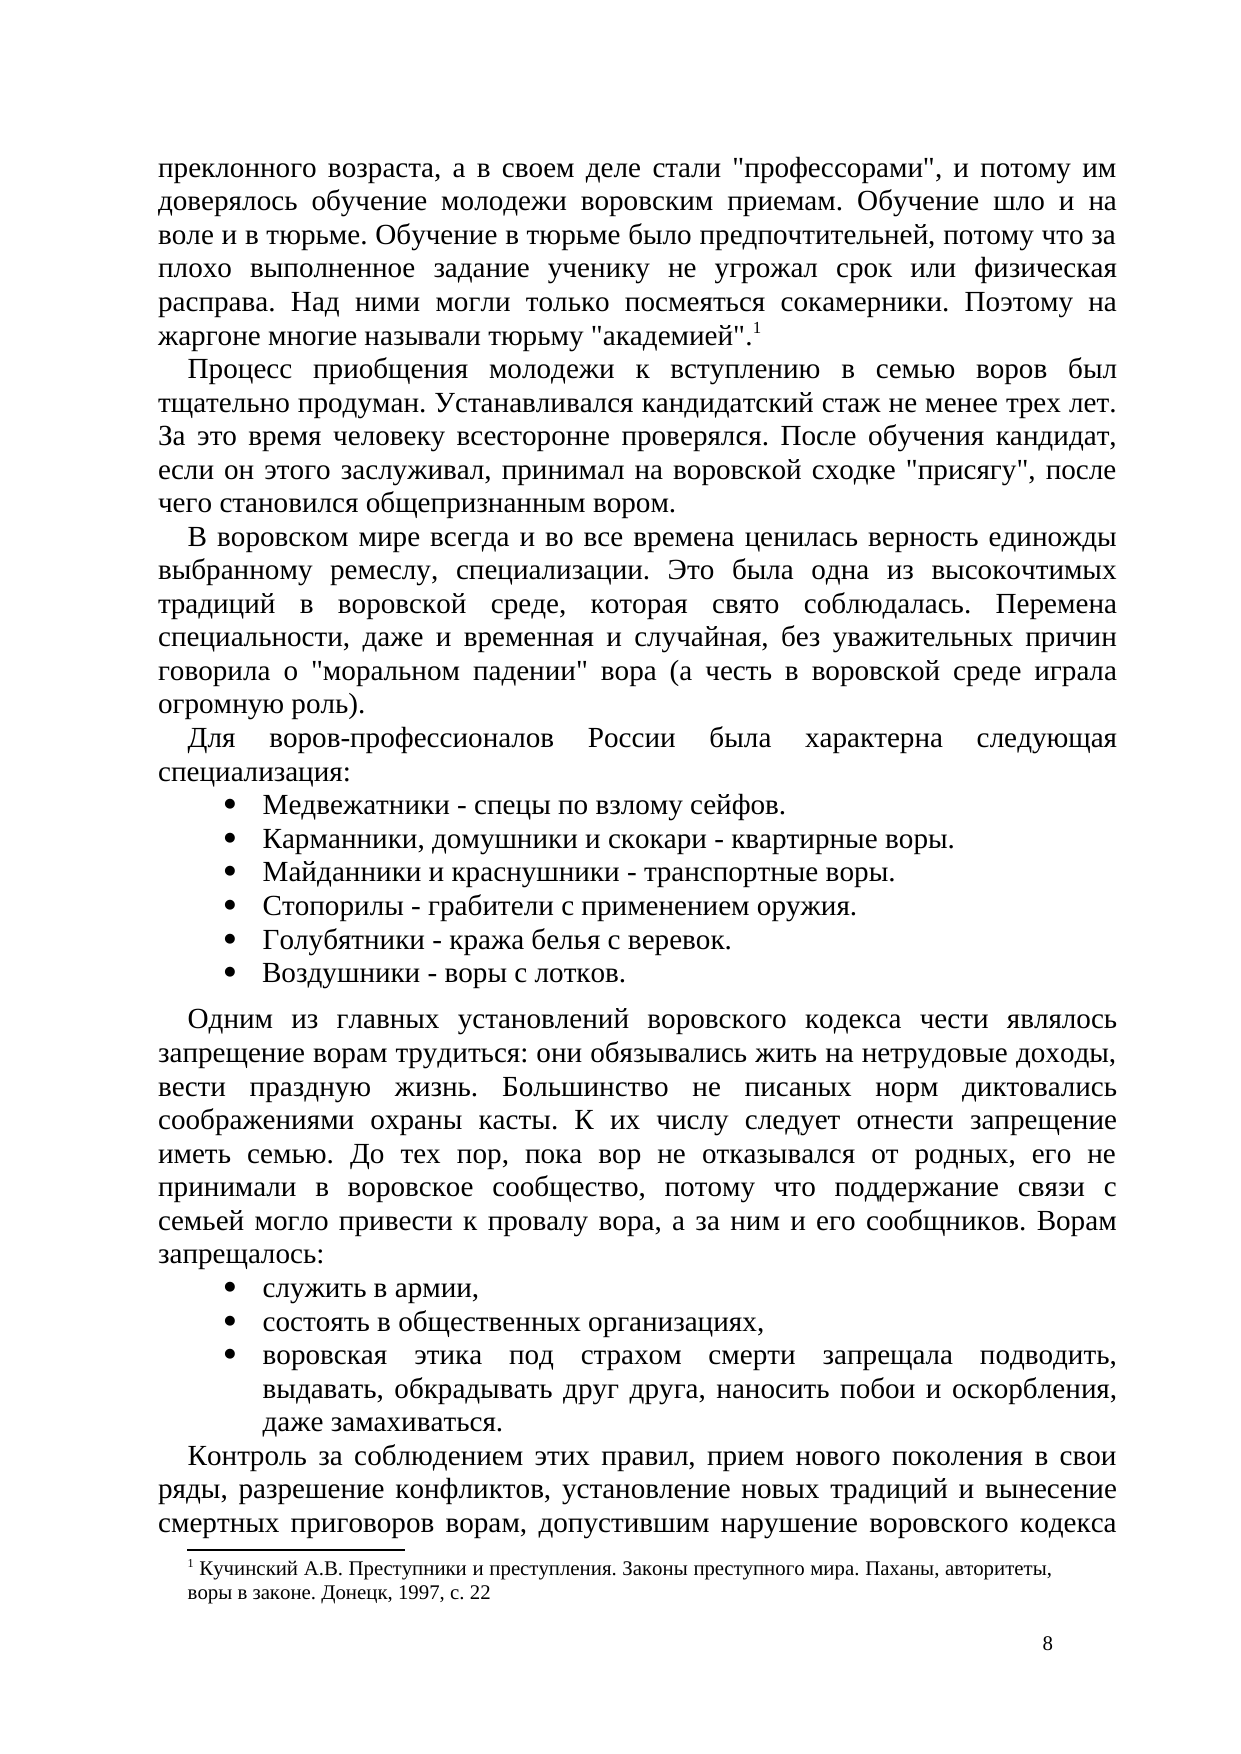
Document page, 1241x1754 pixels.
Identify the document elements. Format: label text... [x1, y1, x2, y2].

list Медвежатники - спецы по взлому сейфов. [225, 787, 1118, 821]
list воровская этика под страхом смерти запрещала подводить, выдавать, обкрадывать друг друга, наносить побои и оскорбления, даже замахиваться. [225, 1337, 1118, 1438]
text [158, 150, 1118, 351]
text В воровском мире всегда и во все времена ценилась верность единожды выбранному ремеслу, специализации. Это была одна из высокочтимых традиций в воровской среде, которая свято соблюдалась. Перемена специальности, даже и временная и случайная, без уважительных причин говорила о "моральном падении" вора (а честь в воровской среде играла огромную роль). [158, 519, 1118, 720]
text Одним из главных установлений воровского кодекса чести являлось запрещение ворам трудиться: они обязывались жить на нетрудовые доходы, вести праздную жизнь. Большинство не писаных норм диктовались соображениями охраны касты. К их числу следует отнести запрещение иметь семью. До тех пор, пока вор не отказывался от родных, его не принимали в воровское сообщество, потому что поддержание связи с семьей могло привести к провалу вора, а за ним и его сообщников. Ворам запрещалось: [158, 1002, 1118, 1270]
list Воздушники - воры с лотков. [225, 956, 1118, 989]
text Процесс приобщения молодежи к вступлению в семью воров был тщательно продуман. Устанавливался кандидатский стаж не менее трех лет. За это время человеку всесторонне проверялся. После обучения кандидат, если он этого заслуживал, принимал на воровской сходке "присягу", после чего становился общепризнанным вором. [158, 351, 1118, 519]
list Стопорилы - грабители с применением оружия. [225, 888, 1118, 922]
list состоять в общественных организациях, [225, 1304, 1118, 1337]
text Для воров-профессионалов России была характерна следующая специализация: [158, 720, 1118, 787]
list Майданники и краснушники - транспортные воры. [225, 854, 1118, 888]
list Карманники, домушники и скокари - квартирные воры. [225, 821, 1118, 854]
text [158, 1438, 1118, 1539]
list Голубятники - кража белья с веревок. [225, 922, 1118, 956]
list служить в армии, [225, 1270, 1118, 1304]
